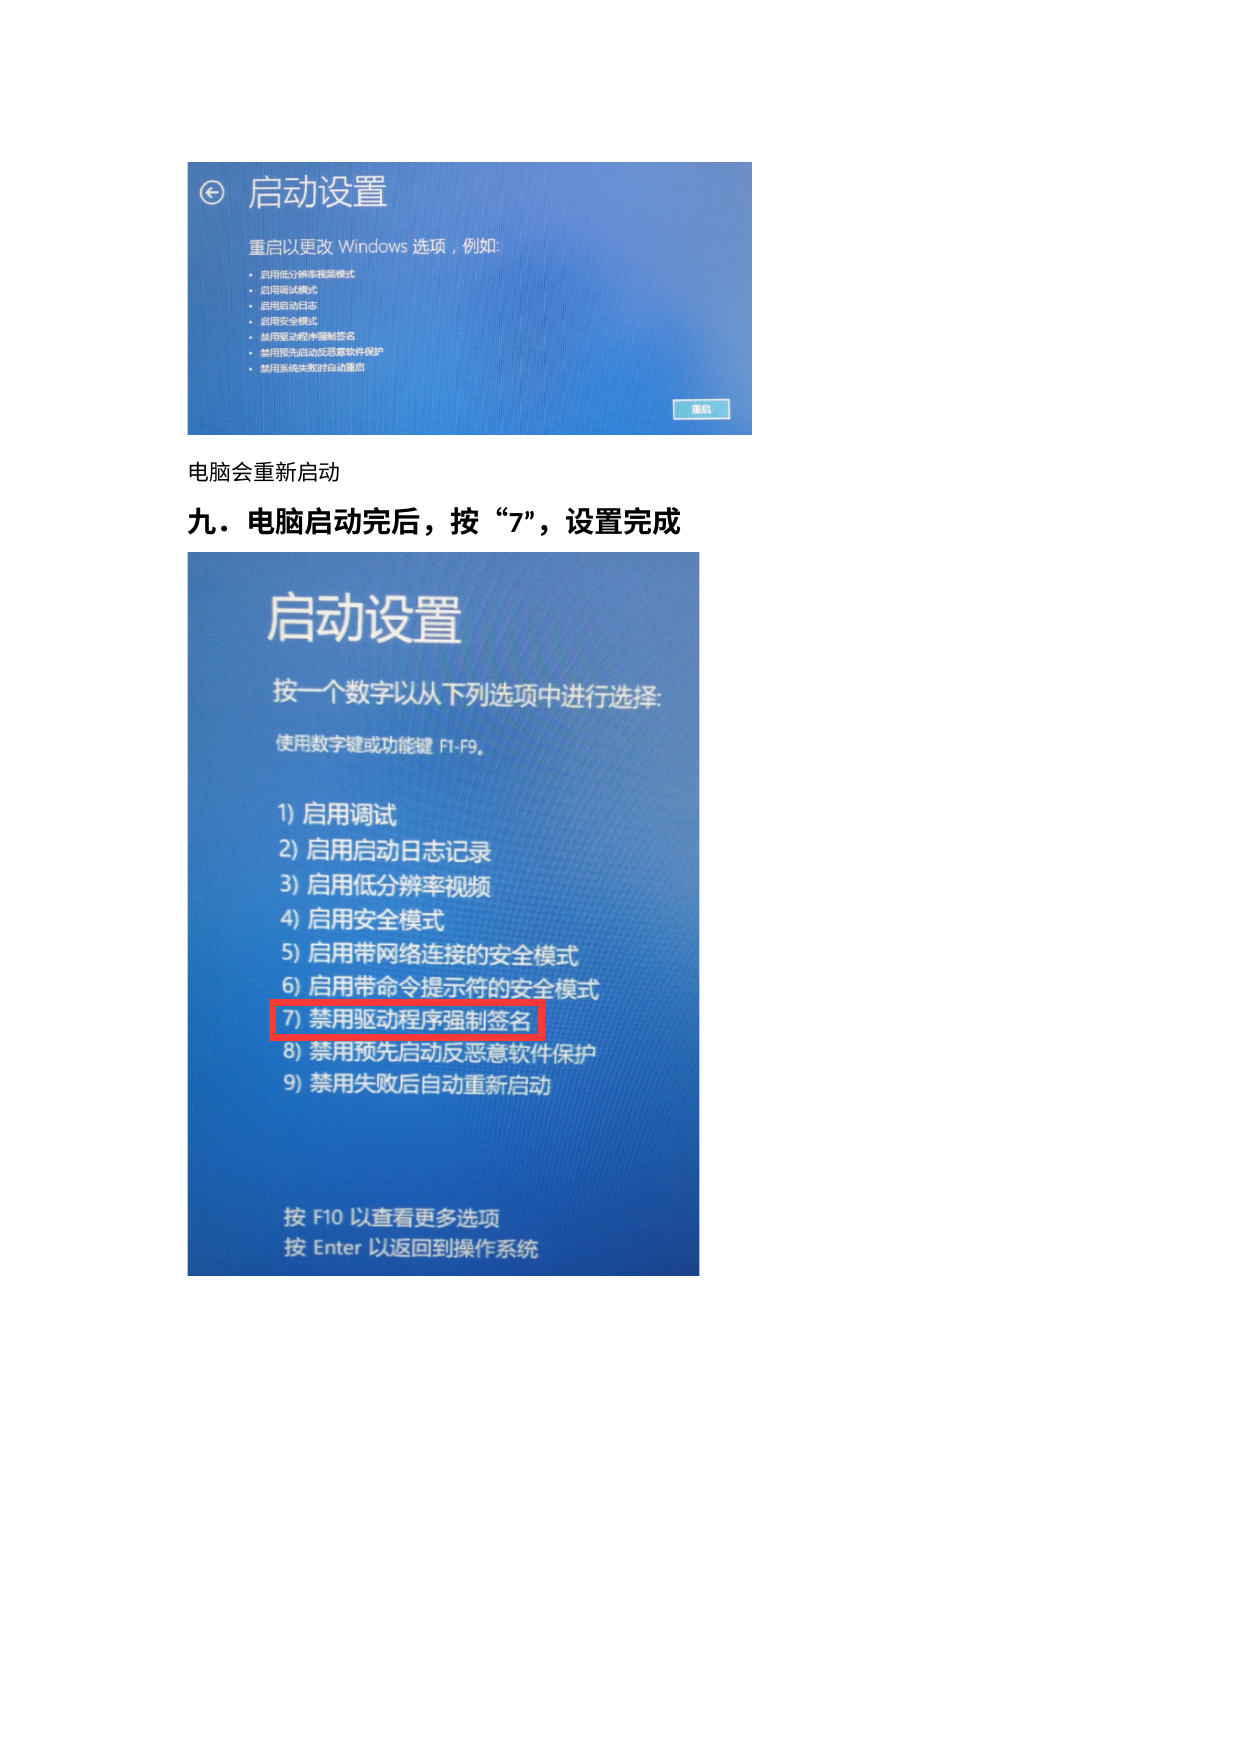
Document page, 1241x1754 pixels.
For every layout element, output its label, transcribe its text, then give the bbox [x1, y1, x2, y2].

text 九．电脑启动完后，按“7”，设置完成 [187, 487, 1053, 552]
picture [187, 552, 700, 1276]
picture [187, 162, 752, 435]
text 电脑会重新启动 [187, 454, 1053, 487]
